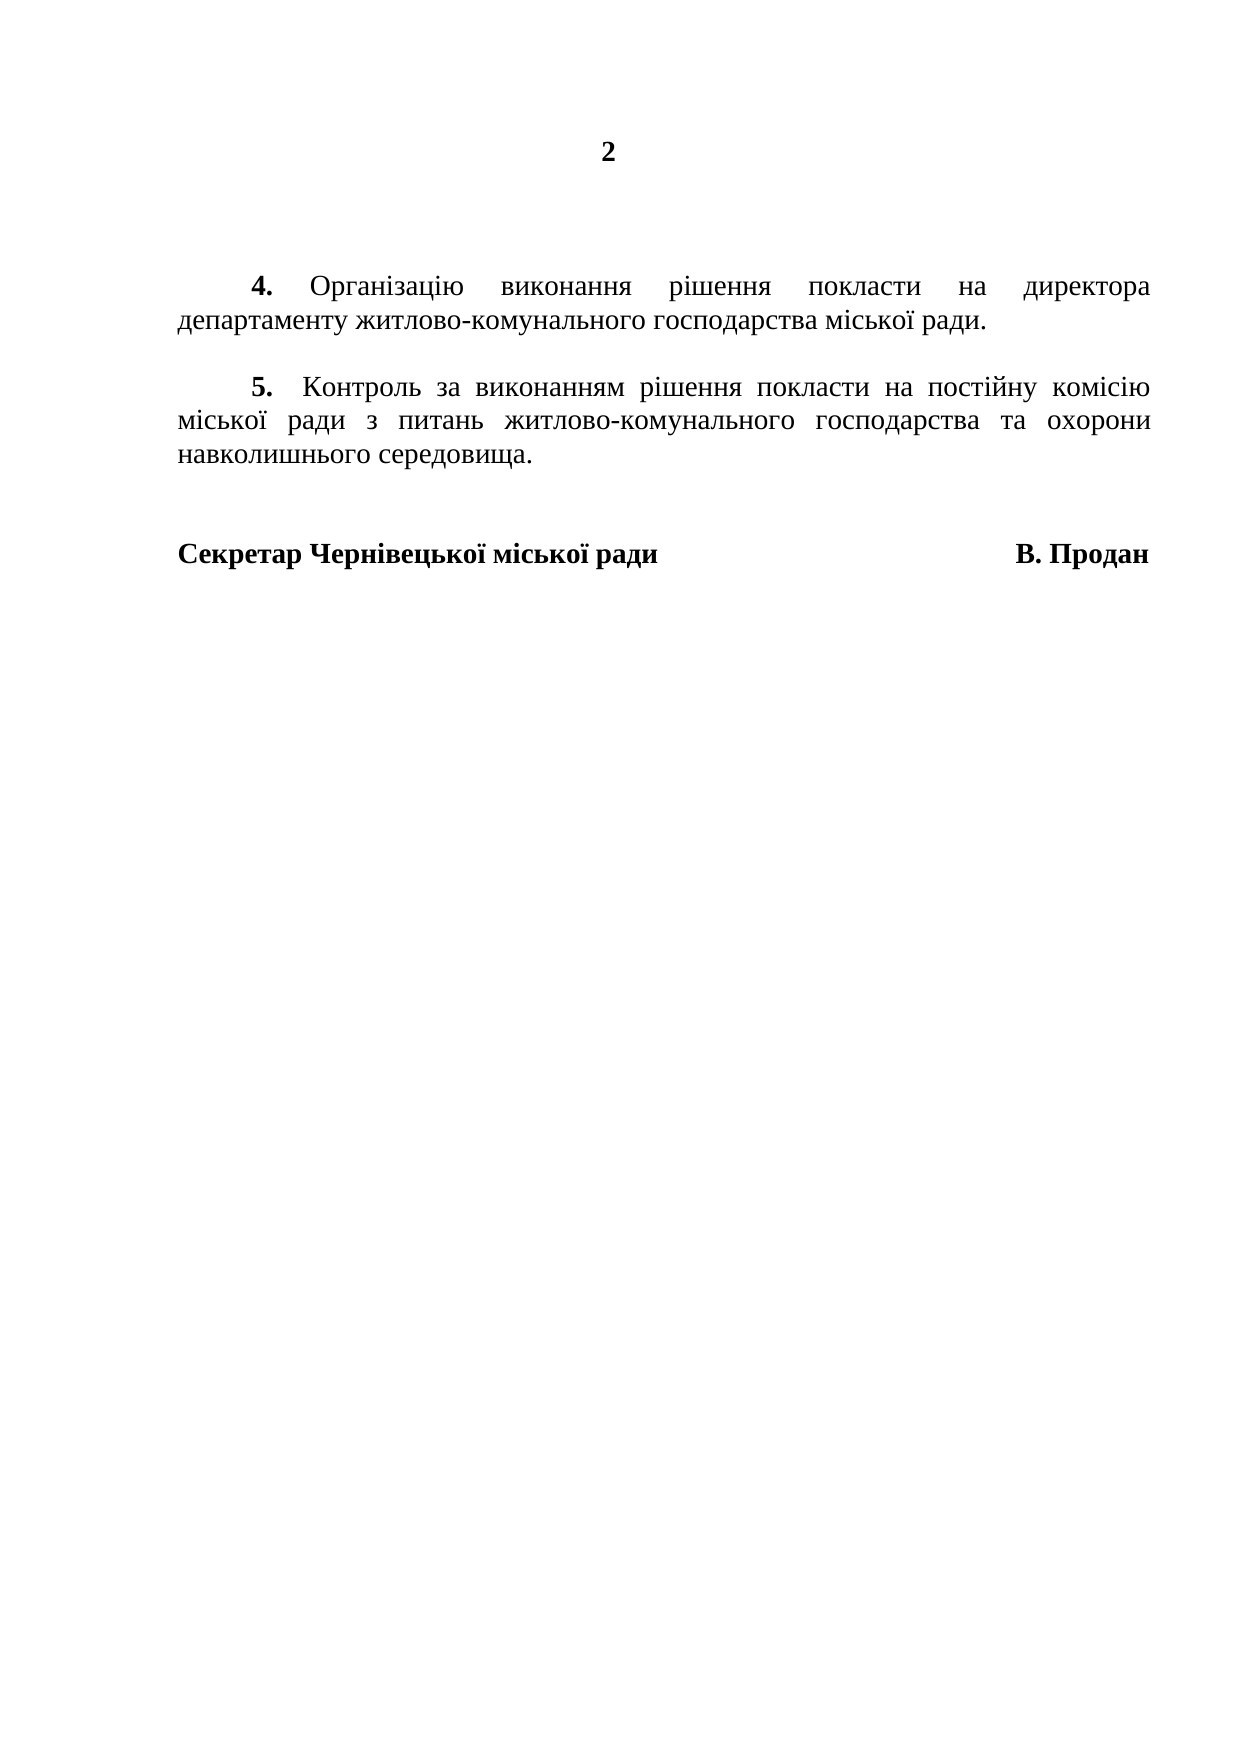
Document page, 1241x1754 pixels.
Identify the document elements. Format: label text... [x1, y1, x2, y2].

text Секретар Чернівецької міської ради В. Продан [177, 537, 1152, 570]
text 4. Організацію виконання рішення покласти на директора департаменту житлово-комунального господарства міської ради. [177, 268, 1152, 335]
text 2 [177, 134, 1152, 168]
text 5. Контроль за виконанням рішення покласти на постійну комісію міської ради з питань житлово-комунального господарства та охорони навколишнього середовища. [177, 369, 1152, 469]
